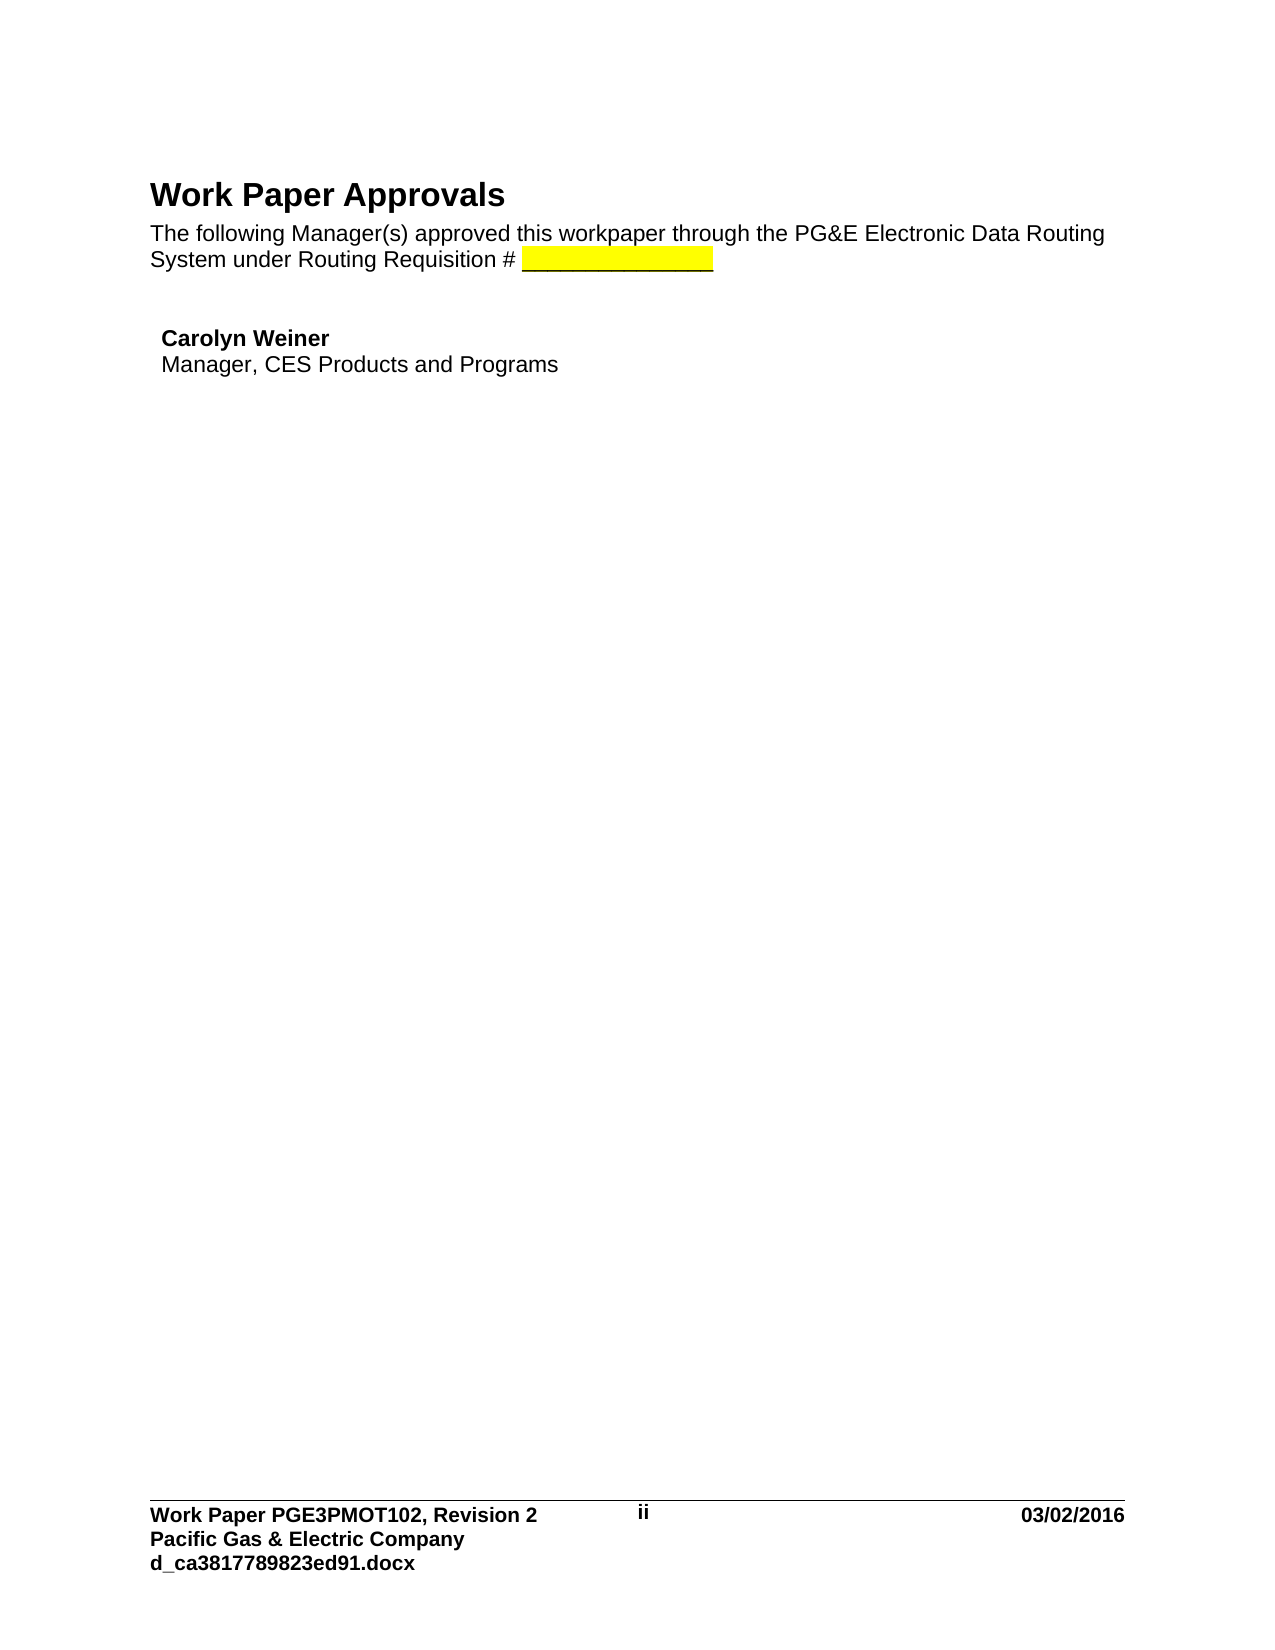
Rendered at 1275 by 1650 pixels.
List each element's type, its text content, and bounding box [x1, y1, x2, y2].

table_header Carolyn Weiner Manager, CES Products and Programs [150, 299, 745, 431]
text The following Manager(s) approved this workpaper through the PG&E Electronic Data Routing System under Routing Requisition # _______________ [150, 220, 1125, 272]
subtitle Work Paper Approvals [150, 175, 1125, 213]
